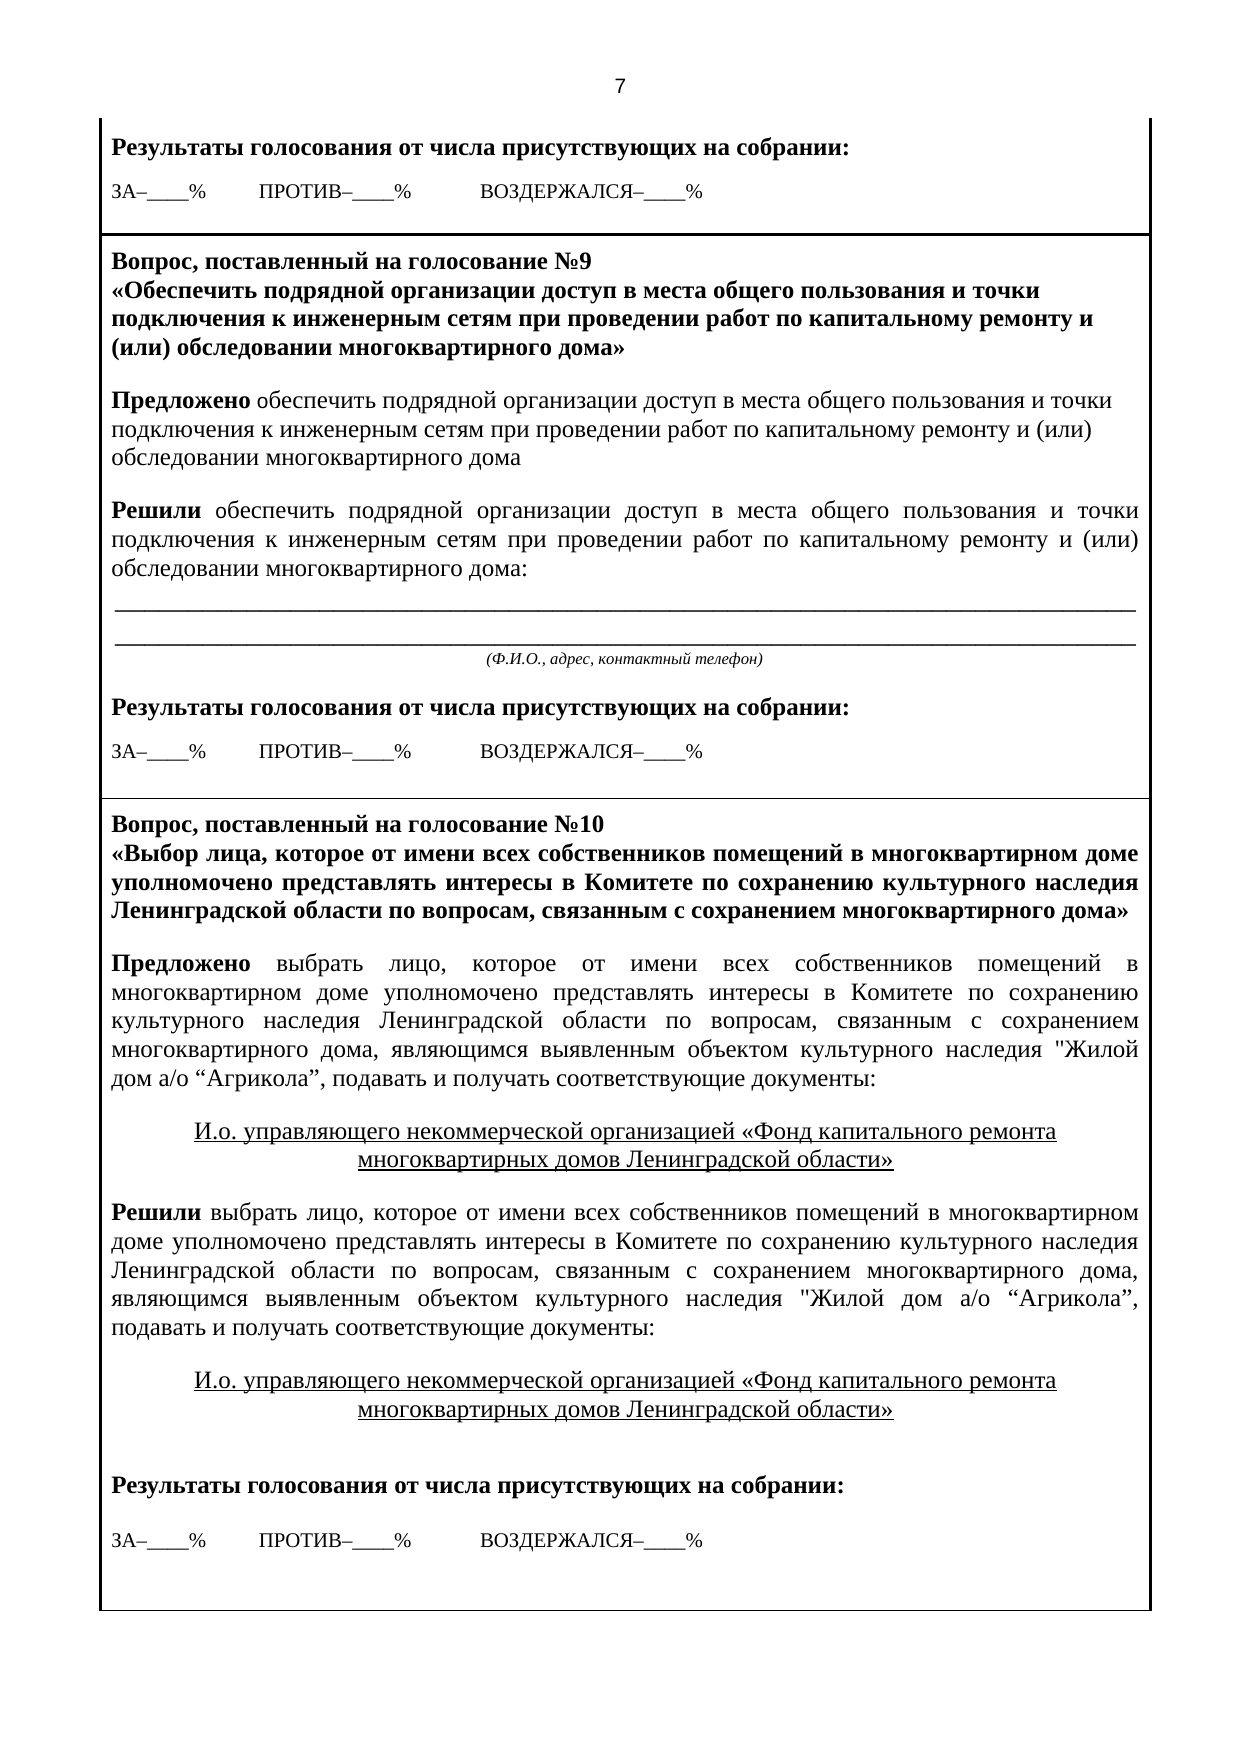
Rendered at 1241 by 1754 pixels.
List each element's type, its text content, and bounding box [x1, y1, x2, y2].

table_cell Вопрос, поставленный на голосование №9 «Обеспечить подрядной организации доступ в места общего пользования и точки подключения к инженерным сетям при проведении работ по капитальному ремонту и (или) обследовании многоквартирного дома» Предложено обеспечить подрядной организации доступ в места общего пользования и точки подключения к инженерным сетям при проведении работ по капитальному ремонту и (или) обследовании многоквартирного дома Решили обеспечить подрядной организации доступ в места общего пользования и точки подключения к инженерным сетям при проведении работ по капитальному ремонту и (или) обследовании многоквартирного дома: ______________________________________________________________________ ______________________________________________________________________ (Ф.И.О., адрес, контактный телефон) Результаты голосования от числа присутствующих на собрании: ЗА–____% ПРОТИВ–____% ВОЗДЕРЖАЛСЯ–____% [102, 236, 1149, 798]
table_cell Вопрос, поставленный на голосование №10 «Выбор лица, которое от имени всех собственников помещений в многоквартирном доме уполномочено представлять интересы в Комитете по сохранению культурного наследия Ленинградской области по вопросам, связанным с сохранением многоквартирного дома» Предложено выбрать лицо, которое от имени всех собственников помещений в многоквартирном доме уполномочено представлять интересы в Комитете по сохранению культурного наследия Ленинградской области по вопросам, связанным с сохранением многоквартирного дома, являющимся выявленным объектом культурного наследия "Жилой дом а/о “Агрикола”, подавать и получать соответствующие документы: И.о. управляющего некоммерческой организацией «Фонд капитального ремонта многоквартирных домов Ленинградской области» Решили выбрать лицо, которое от имени всех собственников помещений в многоквартирном доме уполномочено представлять интересы в Комитете по сохранению культурного наследия Ленинградской области по вопросам, связанным с сохранением многоквартирного дома, являющимся выявленным объектом культурного наследия "Жилой дом а/о “Агрикола”, подавать и получать соответствующие документы: И.о. управляющего некоммерческой организацией «Фонд капитального ремонта многоквартирных домов Ленинградской области» Результаты голосования от числа присутствующих на собрании: ЗА–____% ПРОТИВ–____% ВОЗДЕРЖАЛСЯ–____% [102, 799, 1149, 1610]
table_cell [102, 121, 1149, 232]
